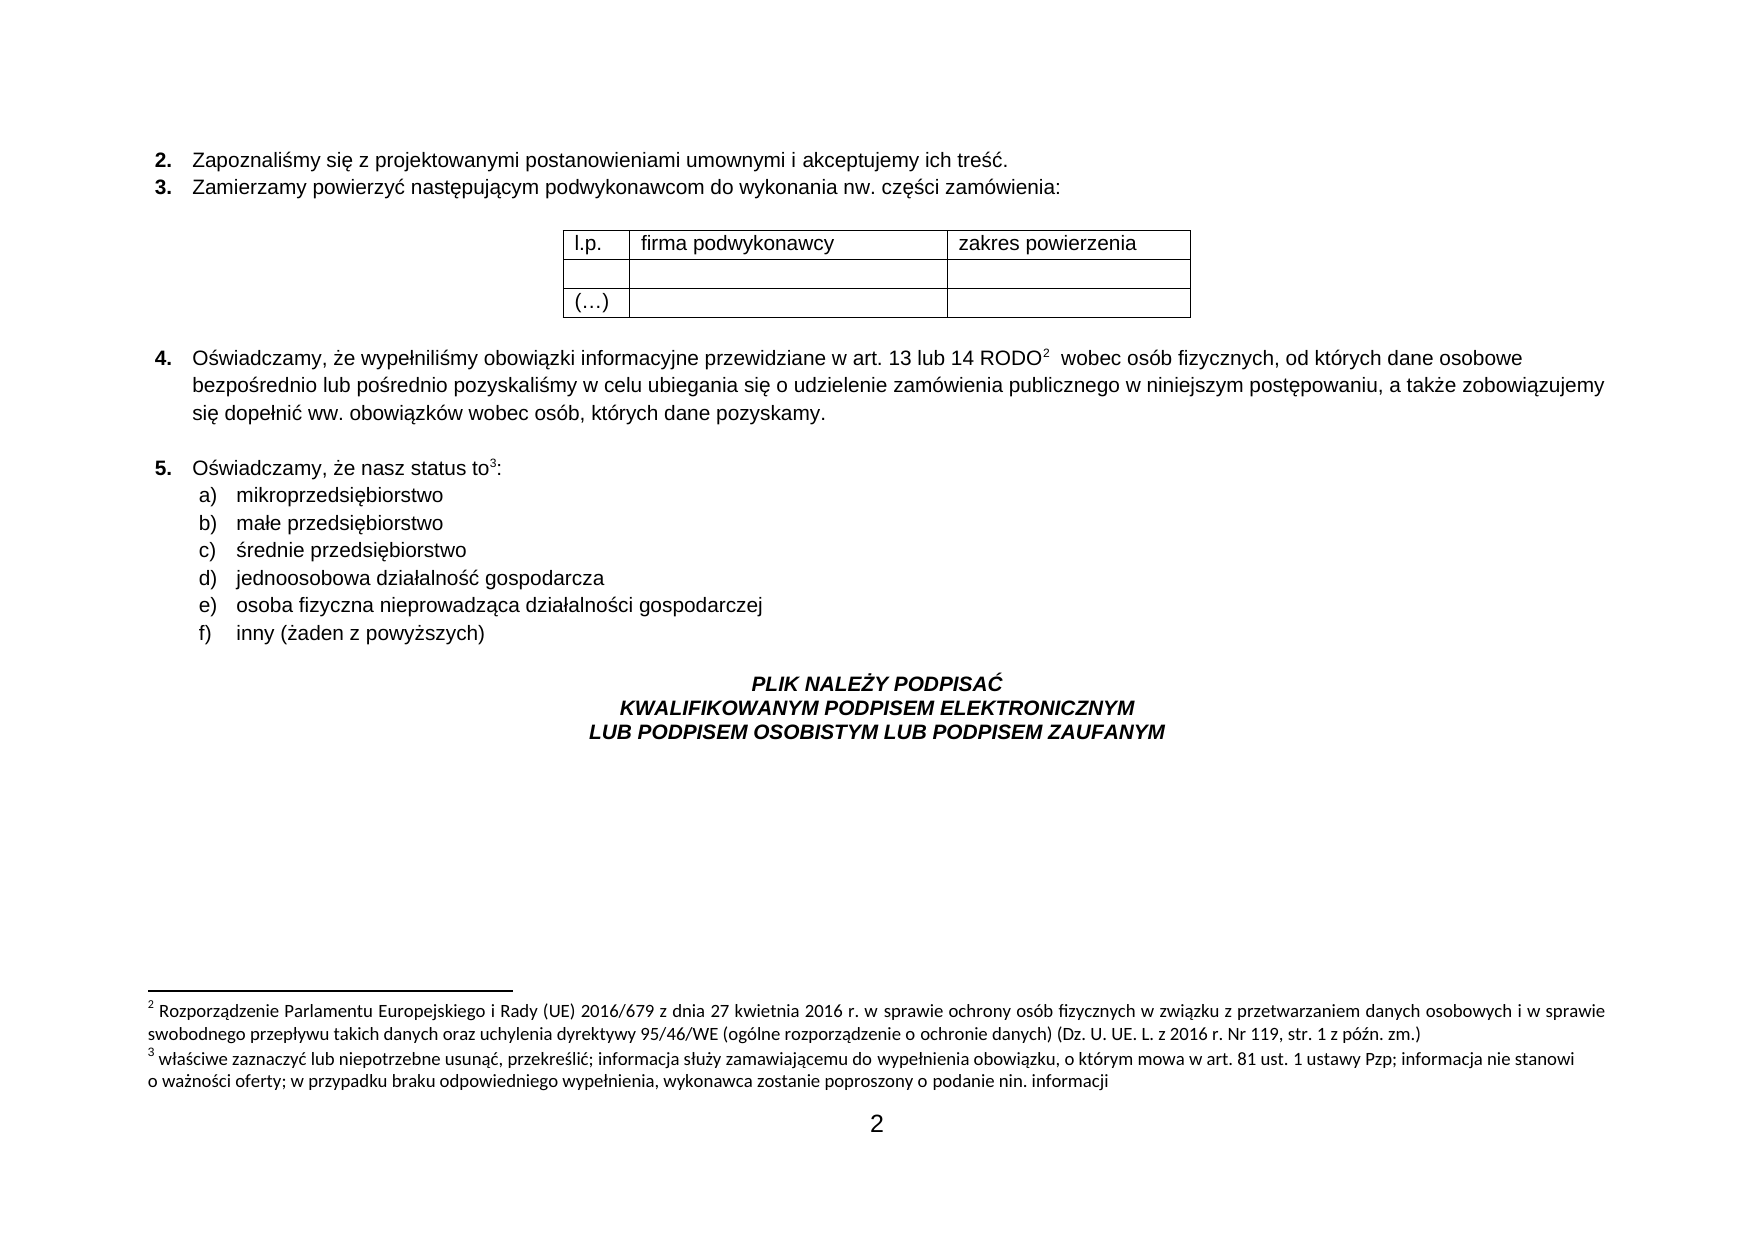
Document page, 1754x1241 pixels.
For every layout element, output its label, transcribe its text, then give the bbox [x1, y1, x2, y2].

list jednoosobowa działalność gospodarcza [199, 566, 1606, 590]
table_header l.p. [564, 231, 629, 259]
list inny (żaden z powyższych) [199, 621, 1606, 645]
list Oświadczamy, że nasz status to: [154, 456, 1606, 480]
list Oświadczamy, że wypełniliśmy obowiązki informacyjne przewidziane w art. 13 lub 14 RODO wobec osób fizycznych, od których dane osobowe bezpośrednio lub pośrednio pozyskaliśmy w celu ubiegania się o udzielenie zamówienia publicznego w niniejszym postępowaniu, a także zobowiązujemy się dopełnić ww. obowiązków wobec osób, których dane pozyskamy. [154, 346, 1606, 425]
text LUB PODPISEM OSOBISTYM LUB PODPISEM ZAUFANYM [148, 720, 1606, 744]
list średnie przedsiębiorstwo [199, 538, 1606, 562]
table_cell (…) [564, 289, 629, 317]
table_cell [630, 289, 947, 317]
list Zamierzamy powierzyć następującym podwykonawcom do wykonania nw. części zamówienia: [154, 175, 1612, 199]
list osoba fizyczna nieprowadząca działalności gospodarczej [199, 593, 1606, 617]
list mikroprzedsiębiorstwo [199, 483, 1606, 507]
table_header zakres powierzenia [948, 231, 1190, 259]
table_cell [630, 260, 947, 288]
list Zapoznaliśmy się z projektowanymi postanowieniami umownymi i akceptujemy ich treść. [154, 148, 1612, 172]
table_cell [948, 260, 1190, 288]
list małe przedsiębiorstwo [199, 511, 1606, 535]
table_cell [948, 289, 1190, 317]
text KWALIFIKOWANYM PODPISEM ELEKTRONICZNYM [148, 696, 1606, 720]
table_cell [564, 260, 629, 288]
text PLIK NALEŻY PODPISAĆ [148, 672, 1606, 696]
table_header firma podwykonawcy [630, 231, 947, 259]
